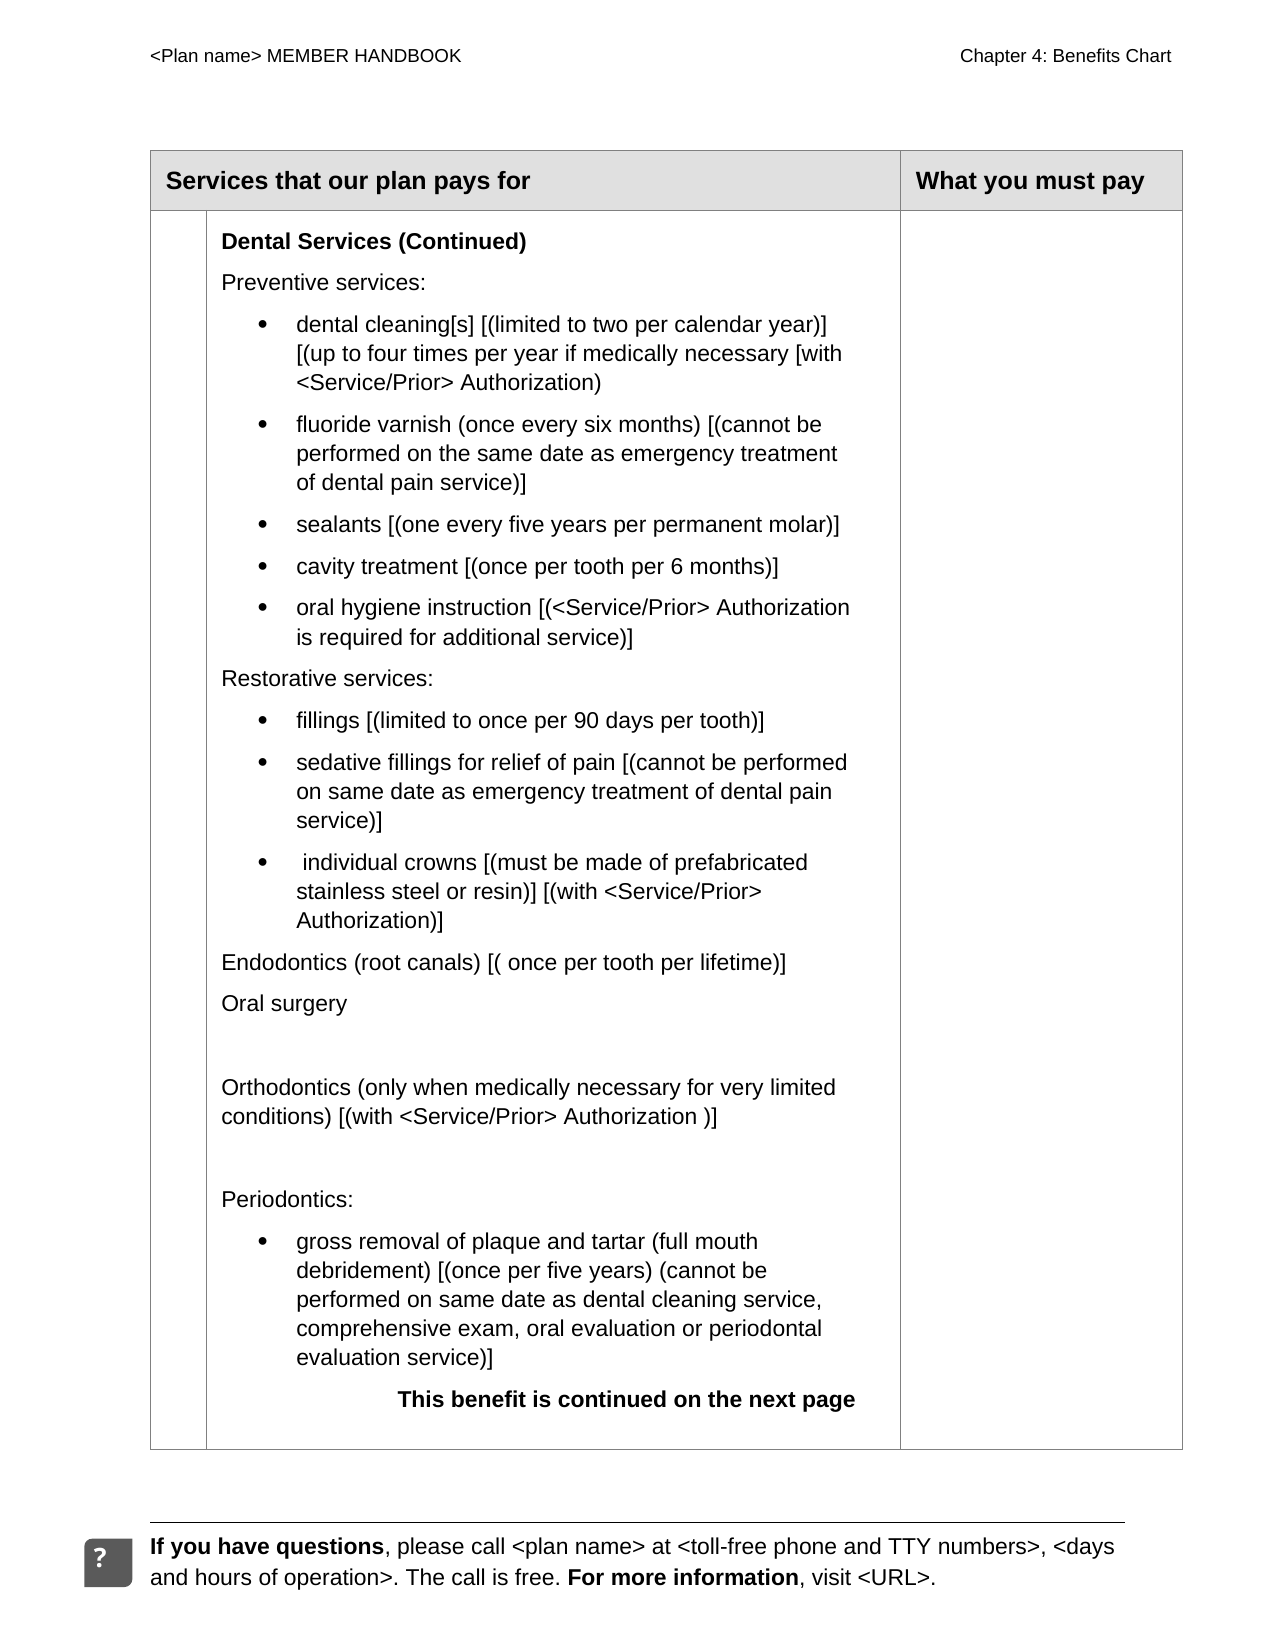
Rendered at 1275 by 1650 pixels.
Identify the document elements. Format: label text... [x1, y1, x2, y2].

table_cell [901, 211, 1182, 1449]
table_cell Dental Services (Continued) Preventive services: dental cleaning[s] [(limited to two per calendar year)] [(up to four times per year if medically necessary [with <Service/Prior> Authorization) fluoride varnish (once every six months) [(cannot be performed on the same date as emergency treatment of dental pain service)] sealants [(one every five years per permanent molar)] cavity treatment [(once per tooth per 6 months)] oral hygiene instruction [(<Service/Prior> Authorization is required for additional service)] Restorative services: fillings [(limited to once per 90 days per tooth)] sedative fillings for relief of pain [(cannot be performed on same date as emergency treatment of dental pain service)] individual crowns [(must be made of prefabricated stainless steel or resin)] [(with <Service/Prior> Authorization)] Endodontics (root canals) [( once per tooth per lifetime)] Oral surgery Orthodontics (only when medically necessary for very limited conditions) [(with <Service/Prior> Authorization )] Periodontics: gross removal of plaque and tartar (full mouth debridement) [(once per five years) (cannot be performed on same date as dental cleaning service, comprehensive exam, oral evaluation or periodontal evaluation service)] This benefit is continued on the next page [207, 211, 900, 1449]
table_header Services that our plan pays for [151, 151, 900, 210]
table_header What you must pay [901, 151, 1182, 210]
table_cell [151, 211, 206, 1449]
